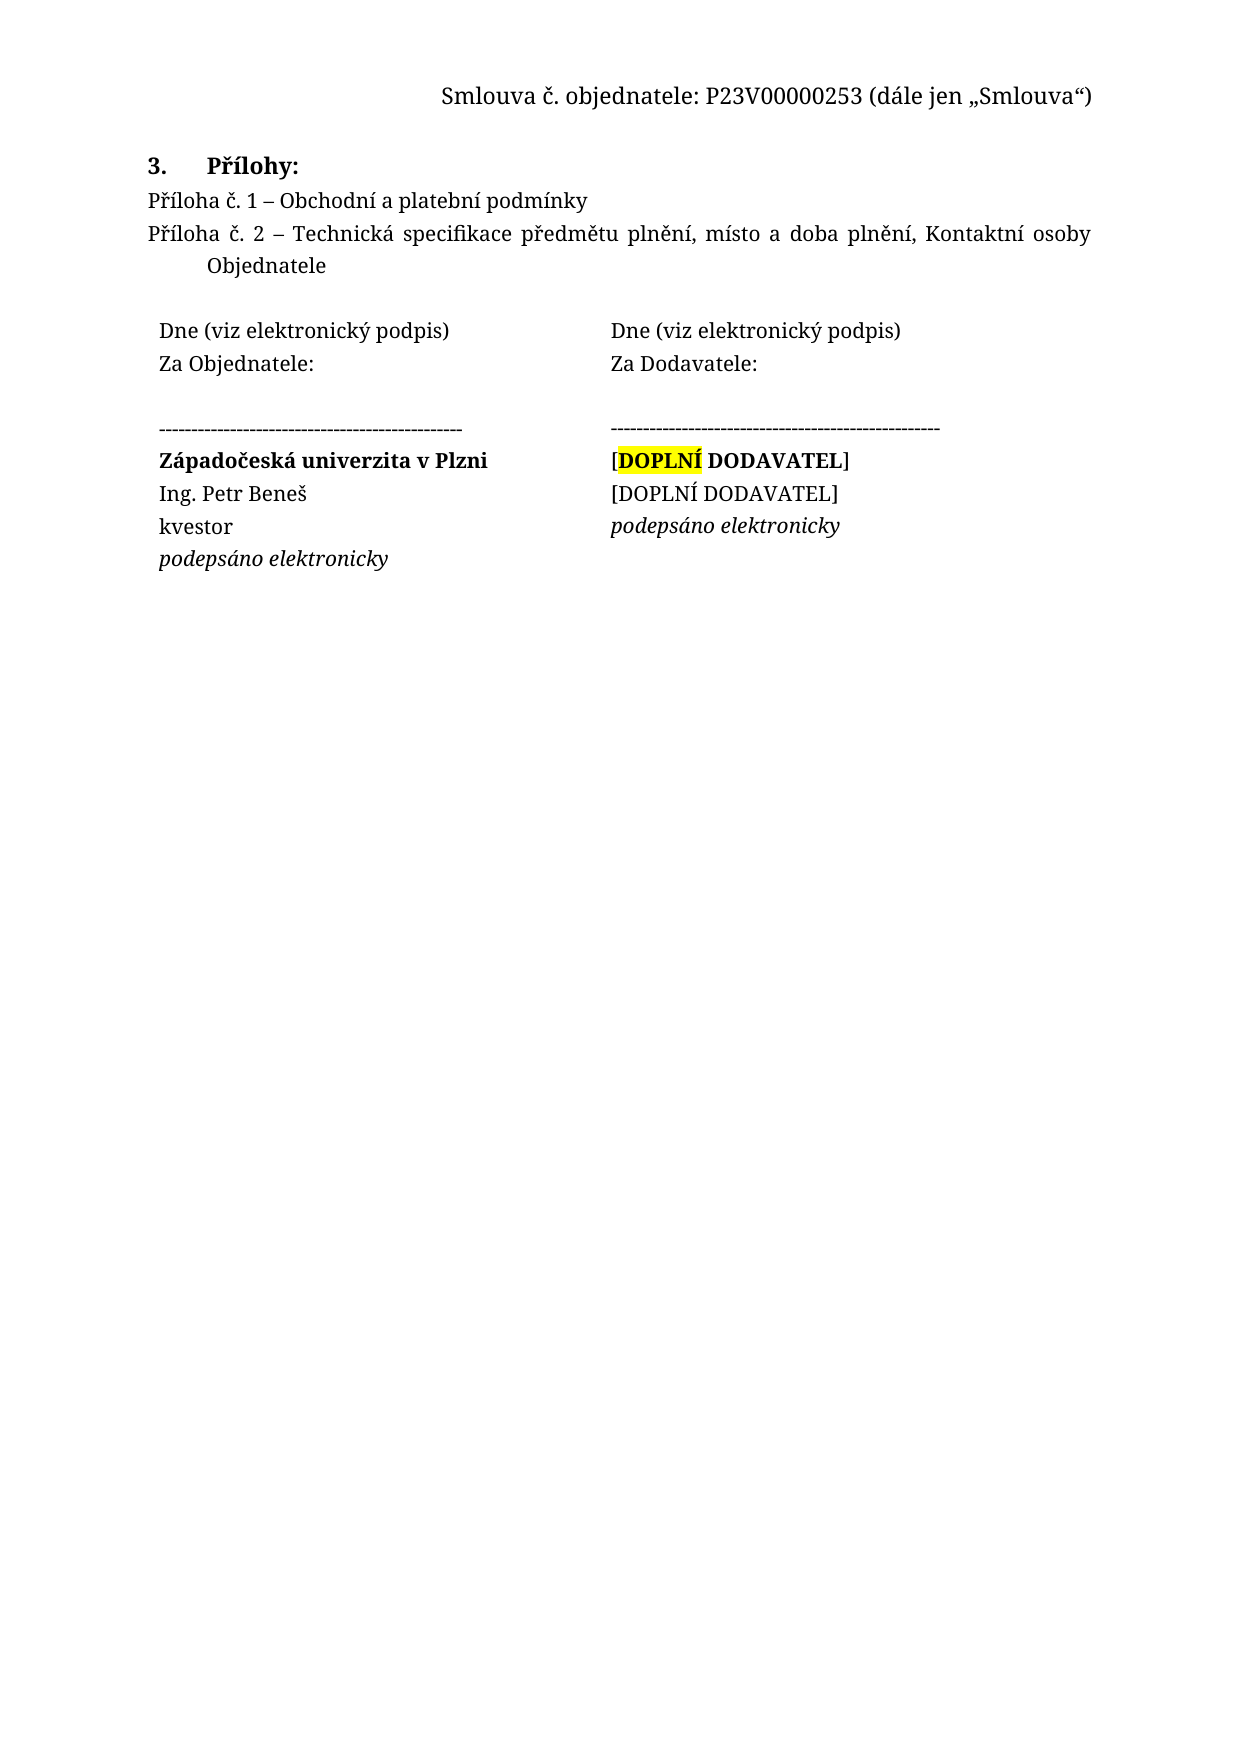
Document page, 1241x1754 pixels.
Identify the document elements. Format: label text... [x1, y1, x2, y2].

table_header Dne (viz elektronický podpis) Za Objednatele: ----------------------------------------------- Západočeská univerzita v Plzni Ing. Petr Beneš kvestor podepsáno elektronicky [148, 316, 599, 577]
table_header Dne (viz elektronický podpis) Za Dodavatele: --------------------------------------------------- [DOPLNÍ DODAVATEL] [DOPLNÍ DODAVATEL] podepsáno elektronicky [599, 316, 1051, 577]
list Přílohy: [148, 150, 1093, 181]
text Příloha č. 2 – Technická specifikace předmětu plnění, místo a doba plnění, Kontaktní osoby Objednatele [148, 219, 1093, 280]
text Příloha č. 1 – Obchodní a platební podmínky [148, 186, 1093, 214]
